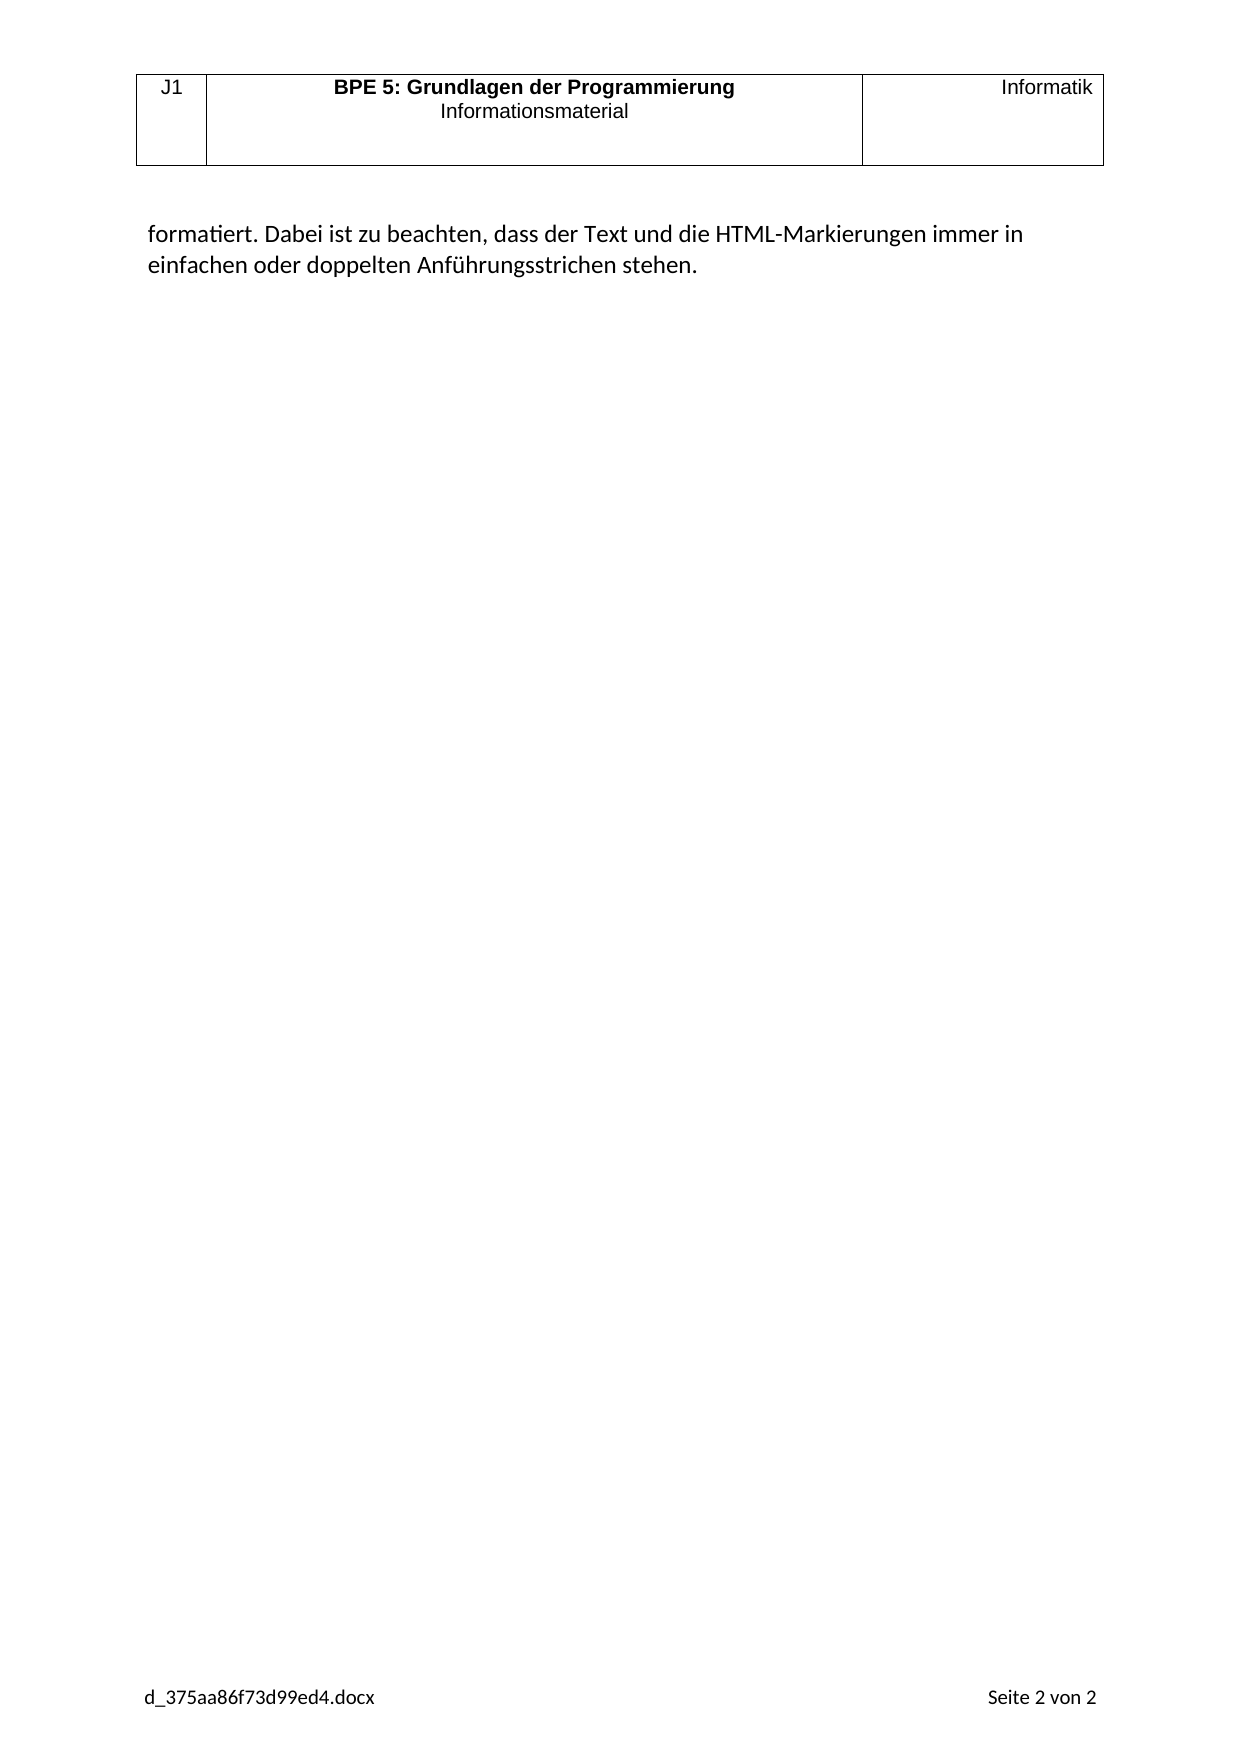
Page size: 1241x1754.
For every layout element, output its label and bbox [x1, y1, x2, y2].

list [148, 218, 1092, 279]
